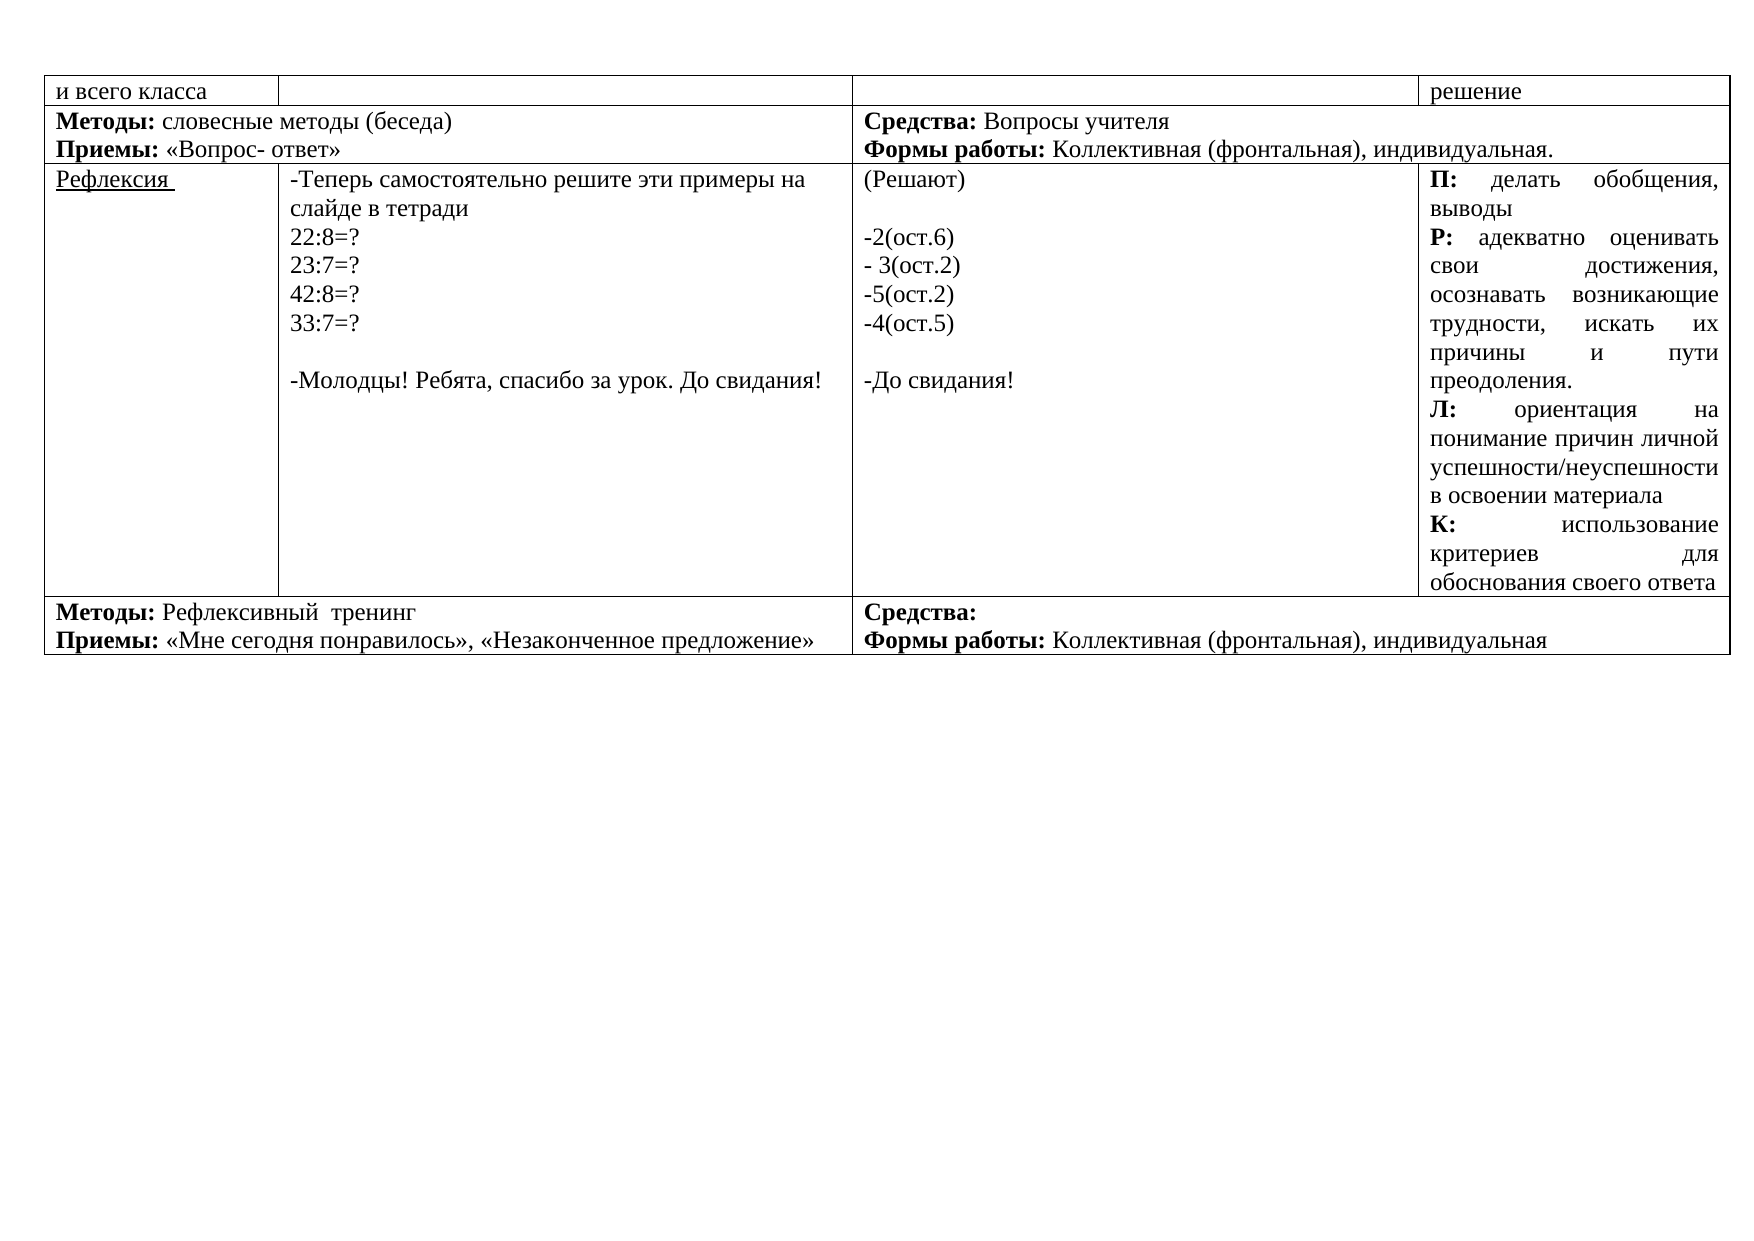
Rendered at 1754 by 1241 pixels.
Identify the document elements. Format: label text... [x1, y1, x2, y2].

table_cell -Теперь самостоятельно решите эти примеры на слайде в тетради 22:8=? 23:7=? 42:8=? 33:7=? -Молодцы! Ребята, спасибо за урок. До свидания! [279, 164, 852, 596]
table_cell Методы: Рефлексивный тренинг Приемы: «Мне сегодня понравилось», «Незаконченное предложение» [45, 597, 852, 654]
table_cell Средства: Формы работы: Коллективная (фронтальная), индивидуальная [853, 597, 1729, 654]
table_cell (Решают) -2(ост.6) - 3(ост.2) -5(ост.2) -4(ост.5) -До свидания! [853, 164, 1418, 596]
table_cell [1419, 76, 1729, 105]
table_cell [279, 76, 852, 105]
table_cell П: делать обобщения, выводы Р: адекватно оценивать свои достижения, осознавать возникающие трудности, искать их причины и пути преодоления. Л: ориентация на понимание причин личной успешности/неуспешности в освоении материала К: использование критериев для обоснования своего ответа [1419, 164, 1729, 596]
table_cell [853, 76, 1418, 105]
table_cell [45, 76, 278, 105]
table_cell Рефлексия [45, 164, 278, 596]
table_cell Методы: словесные методы (беседа) Приемы: «Вопрос- ответ» [45, 106, 852, 163]
table_cell Средства: Вопросы учителя Формы работы: Коллективная (фронтальная), индивидуальная. [853, 106, 1729, 163]
